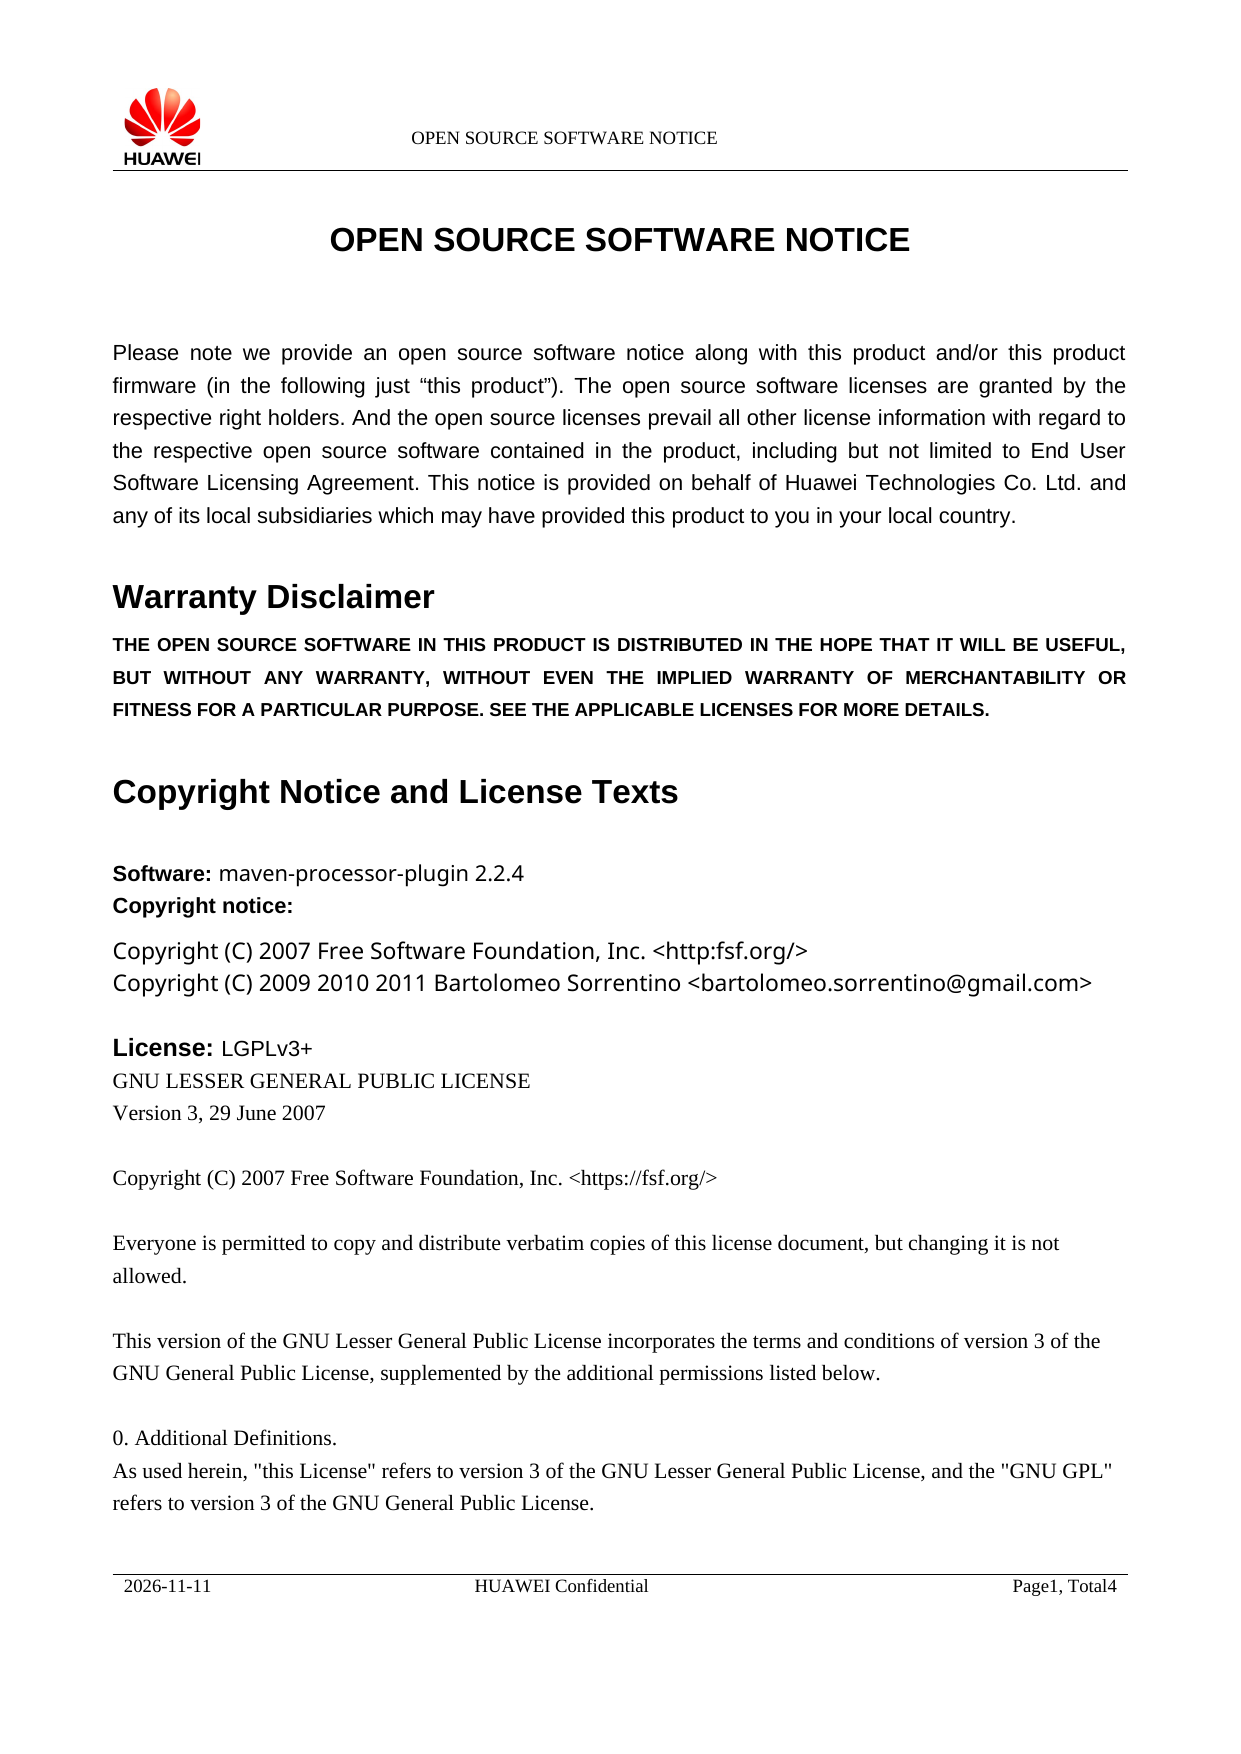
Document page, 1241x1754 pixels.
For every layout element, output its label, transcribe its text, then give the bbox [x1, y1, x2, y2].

text Warranty Disclaimer [112, 564, 1128, 629]
text The open source software in this product is distributed in the hope that it will be useful, but WITHOUT ANY WARRANTY, without even the implied warranty of MERCHANTABILITY or FITNESS FOR A PARTICULAR PURPOSE. See the applicable licenses for more details. [112, 629, 1128, 726]
text License: LGPLv3+ [112, 1031, 1128, 1064]
text Copyright (C) 2007 Free Software Foundation, Inc. <http:fsf.org/> Copyright (C) 2009 2010 2011 Bartolomeo Sorrentino <bartolomeo.sorrentino@gmail.com> [112, 934, 1128, 1031]
text Copyright notice: [112, 889, 1128, 921]
text OPEN SOURCE SOFTWARE NOTICE [112, 206, 1128, 271]
title Software: maven-processor-plugin 2.2.4 [112, 856, 1128, 889]
picture [124, 88, 201, 165]
text Please note we provide an open source software notice along with this product and/or this product firmware (in the following just “this product”). The open source software licenses are granted by the respective right holders. And the open source licenses prevail all other license information with regard to the respective open source software contained in the product, including but not limited to End User Software Licensing Agreement. This notice is provided on behalf of Huawei Technologies Co. Ltd. and any of its local subsidiaries which may have provided this product to you in your local country. [112, 336, 1128, 531]
text Copyright Notice and License Texts [112, 759, 1128, 824]
